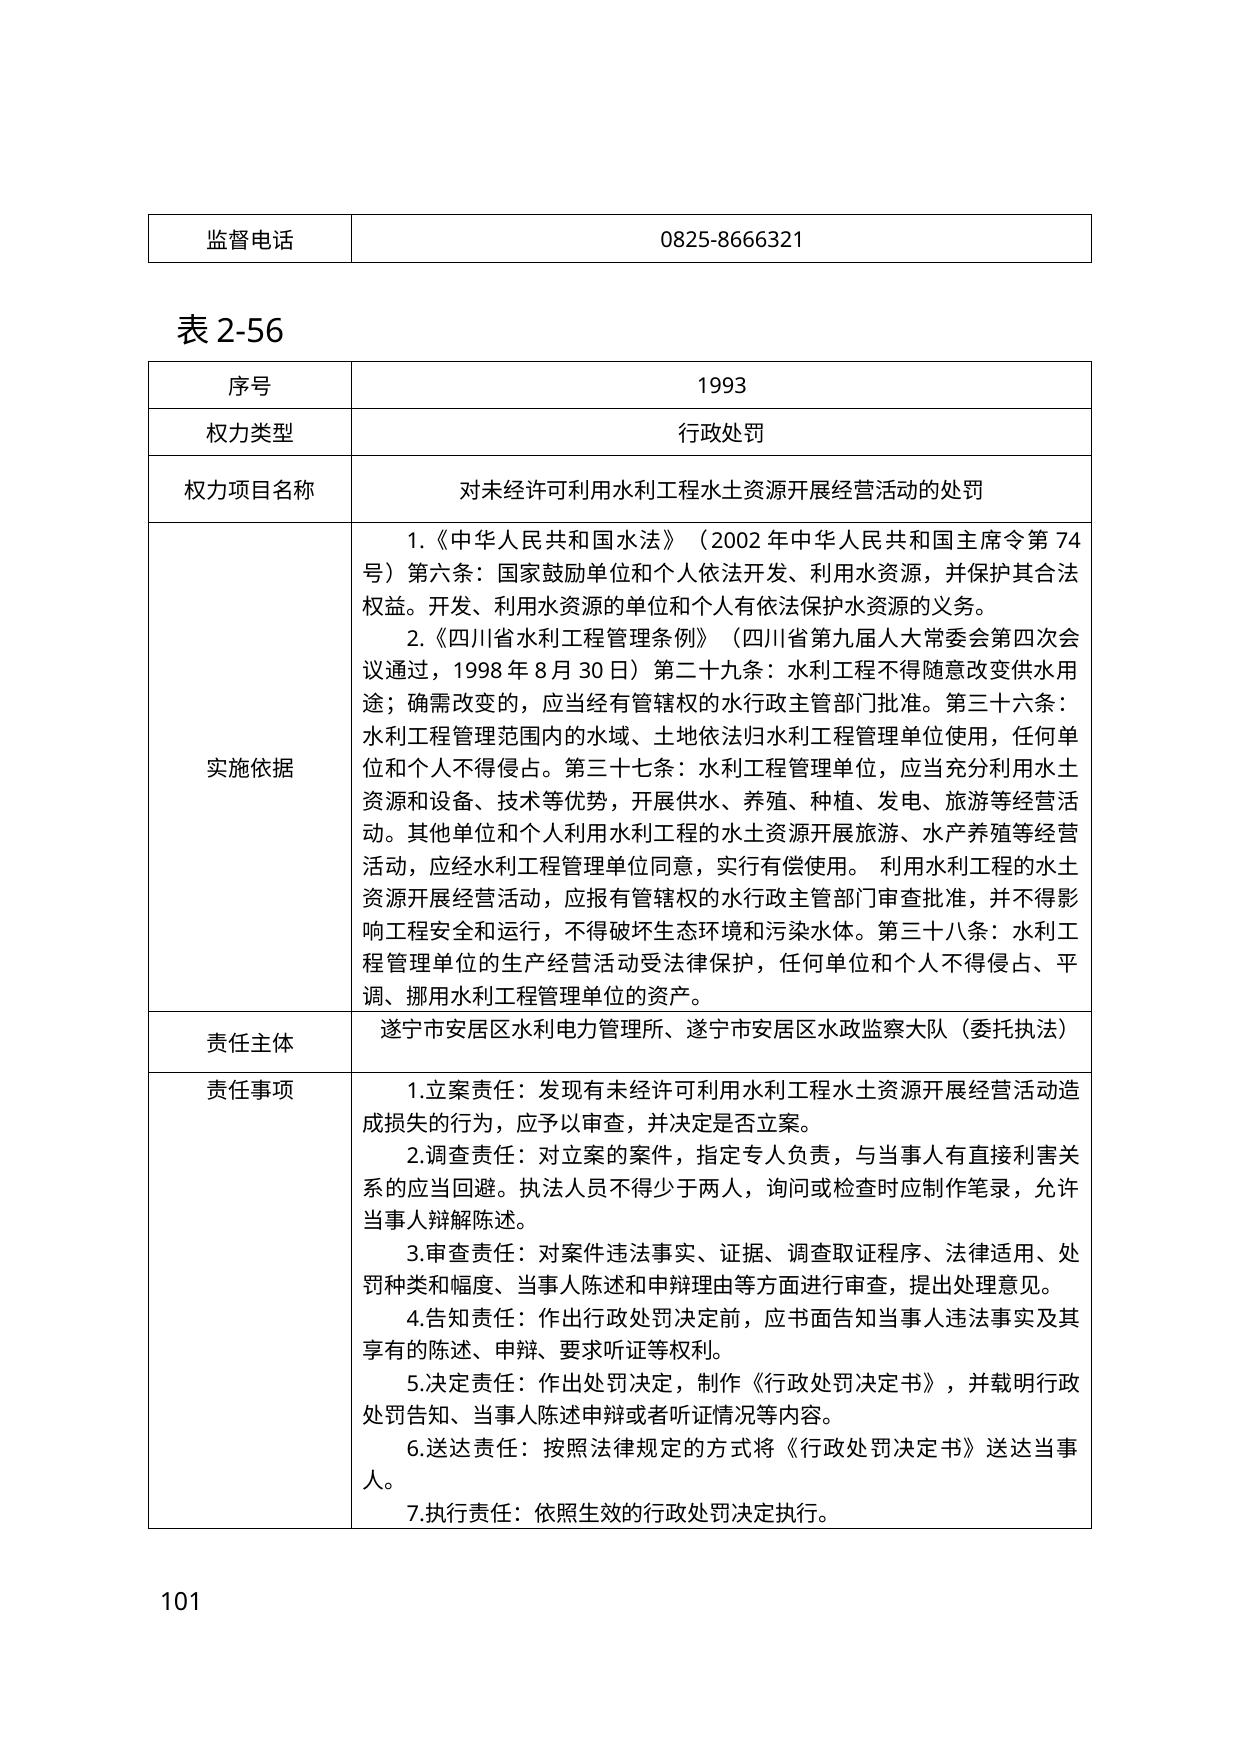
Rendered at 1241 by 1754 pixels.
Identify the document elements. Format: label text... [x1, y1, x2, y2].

table_cell 监督电话 [149, 215, 351, 262]
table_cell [352, 1073, 1091, 1528]
table_cell 权力类型 [149, 409, 351, 455]
table_cell 对未经许可利用水利工程水土资源开展经营活动的处罚 [352, 456, 1091, 522]
table_cell 0825-8666321 [352, 215, 1091, 262]
table_cell 遂宁市安居区水利电力管理所、遂宁市安居区水政监察大队（委托执法） [352, 1012, 1091, 1072]
text 表2-56 [159, 296, 1081, 361]
table_cell 权力项目名称 [149, 456, 351, 522]
table_cell 行政处罚 [352, 409, 1091, 455]
table_header 1993 [352, 362, 1091, 408]
table_cell 1.《中华人民共和国水法》（2002年中华人民共和国主席令第74号）第六条：国家鼓励单位和个人依法开发、利用水资源，并保护其合法权益。开发、利用水资源的单位和个人有依法保护水资源的义务。 2.《四川省水利工程管理条例》（四川省第九届人大常委会第四次会议通过，1998年8月30日）第二十九条：水利工程不得随意改变供水用途；确需改变的，应当经有管辖权的水行政主管部门批准。第三十六条：水利工程管理范围内的水域、土地依法归水利工程管理单位使用，任何单位和个人不得侵占。第三十七条：水利工程管理单位，应当充分利用水土资源和设备、技术等优势，开展供水、养殖、种植、发电、旅游等经营活动。其他单位和个人利用水利工程的水土资源开展旅游、水产养殖等经营活动，应经水利工程管理单位同意，实行有偿使用。 利用水利工程的水土资源开展经营活动，应报有管辖权的水行政主管部门审查批准，并不得影响工程安全和运行，不得破坏生态环境和污染水体。第三十八条：水利工程管理单位的生产经营活动受法律保护，任何单位和个人不得侵占、平调、挪用水利工程管理单位的资产。 [352, 523, 1091, 1011]
table_cell 责任事项 [149, 1073, 351, 1528]
table_cell 责任主体 [149, 1012, 351, 1072]
table_header 序号 [149, 362, 351, 408]
table_cell 实施依据 [149, 523, 351, 1011]
